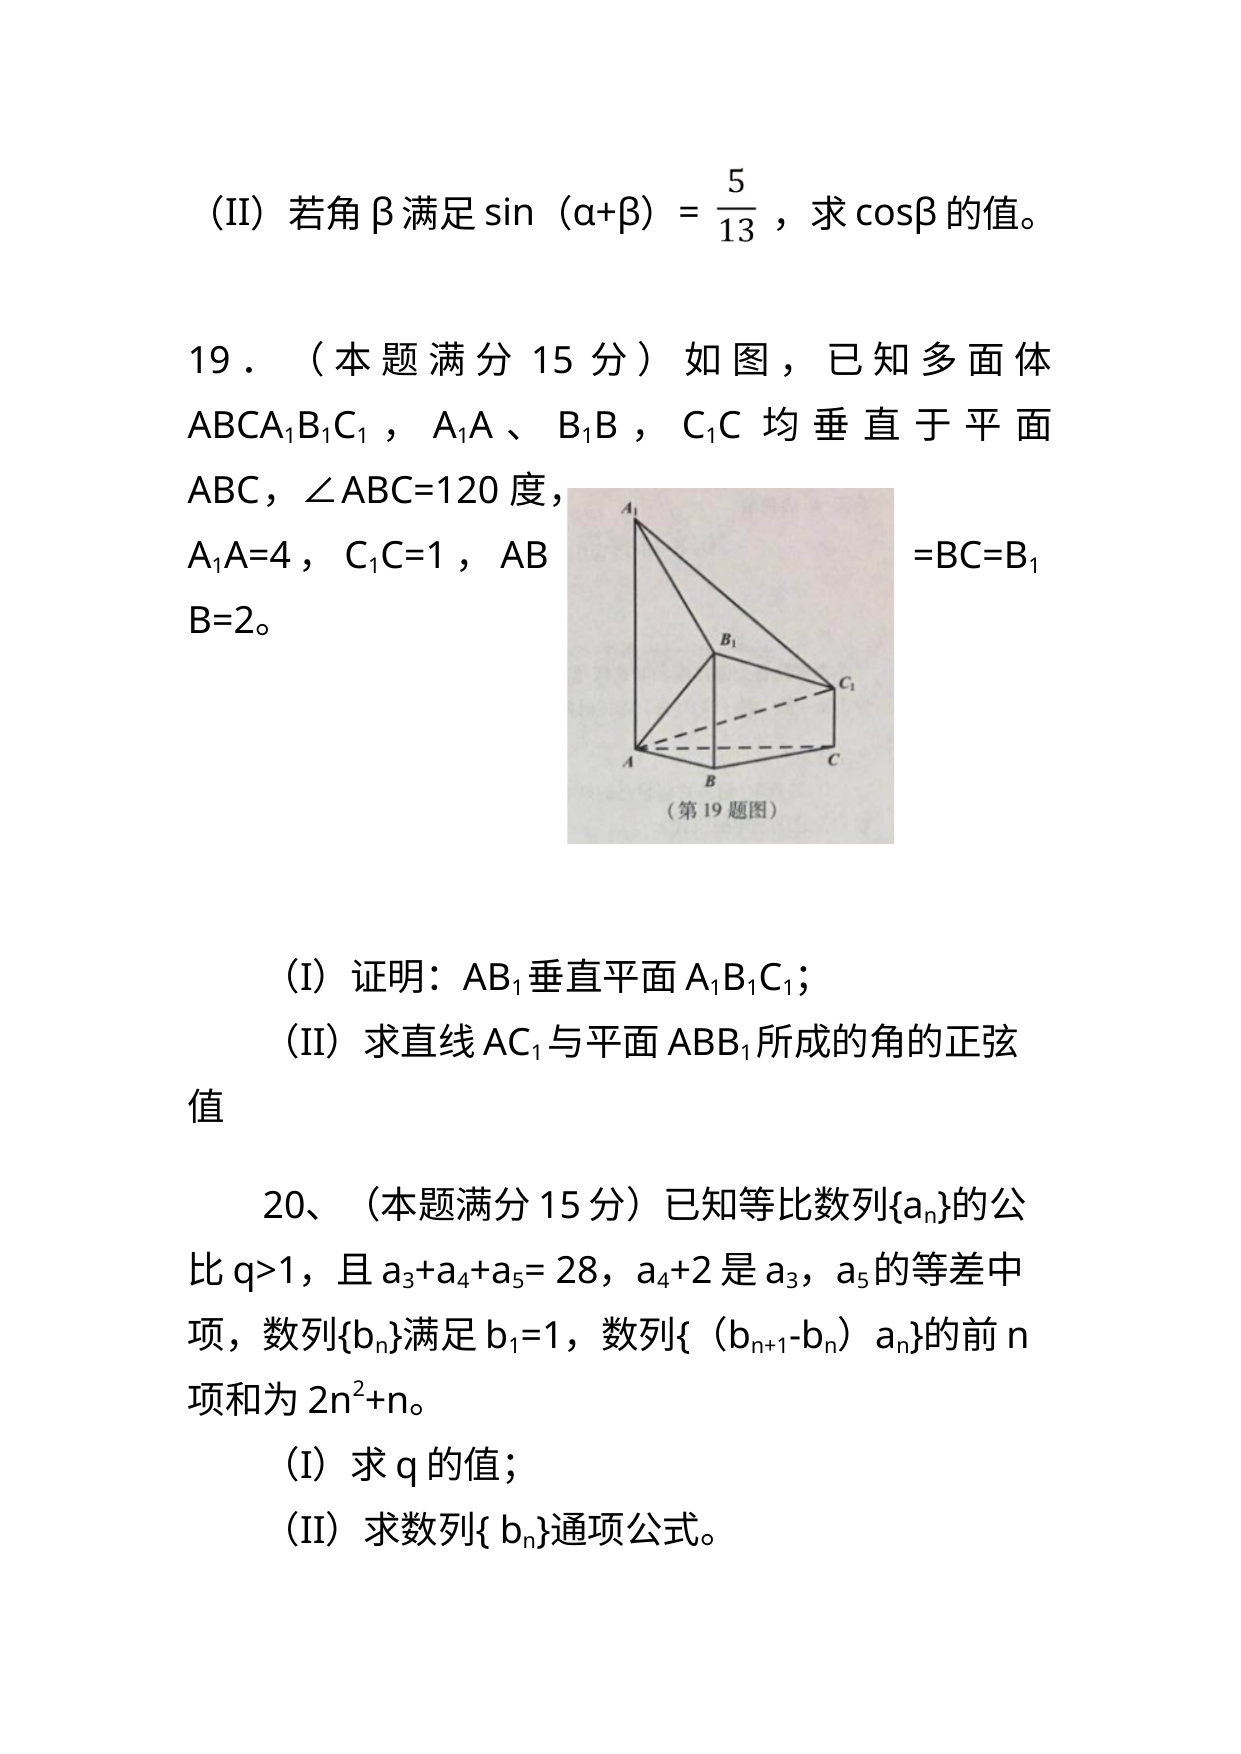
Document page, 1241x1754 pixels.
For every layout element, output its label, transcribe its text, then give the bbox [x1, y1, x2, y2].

picture [699, 162, 773, 248]
text （II）若角β满足sin（α+β）=，求cosβ的值。 [187, 162, 1053, 259]
text 20、（本题满分15分）已知等比数列{an}的公比q>1，且a3+a4+a5= 28，a4+2是a3，a5的等差中项，数列{bn}满足b1=1，数列{（bn+1-bn）an}的前n项和为2n2+n。 [187, 1169, 1053, 1429]
picture [566, 488, 894, 842]
text （I）证明：AB1垂直平面A1B1C1； [187, 942, 1053, 1007]
text （I）求q的值； [187, 1429, 1053, 1494]
text （II）求数列{ bn}通项公式。 [187, 1494, 1053, 1559]
text （II）求直线AC1与平面ABB1所成的角的正弦值 [187, 1007, 1053, 1137]
text 19．（本题满分15分）如图，已知多面体ABCA1B1C1，A1A、B1B，C1C均垂直于平面ABC，∠ABC=120度，A1A=4，C1C=1，AB=BC=B1B=2。 [187, 324, 1053, 649]
